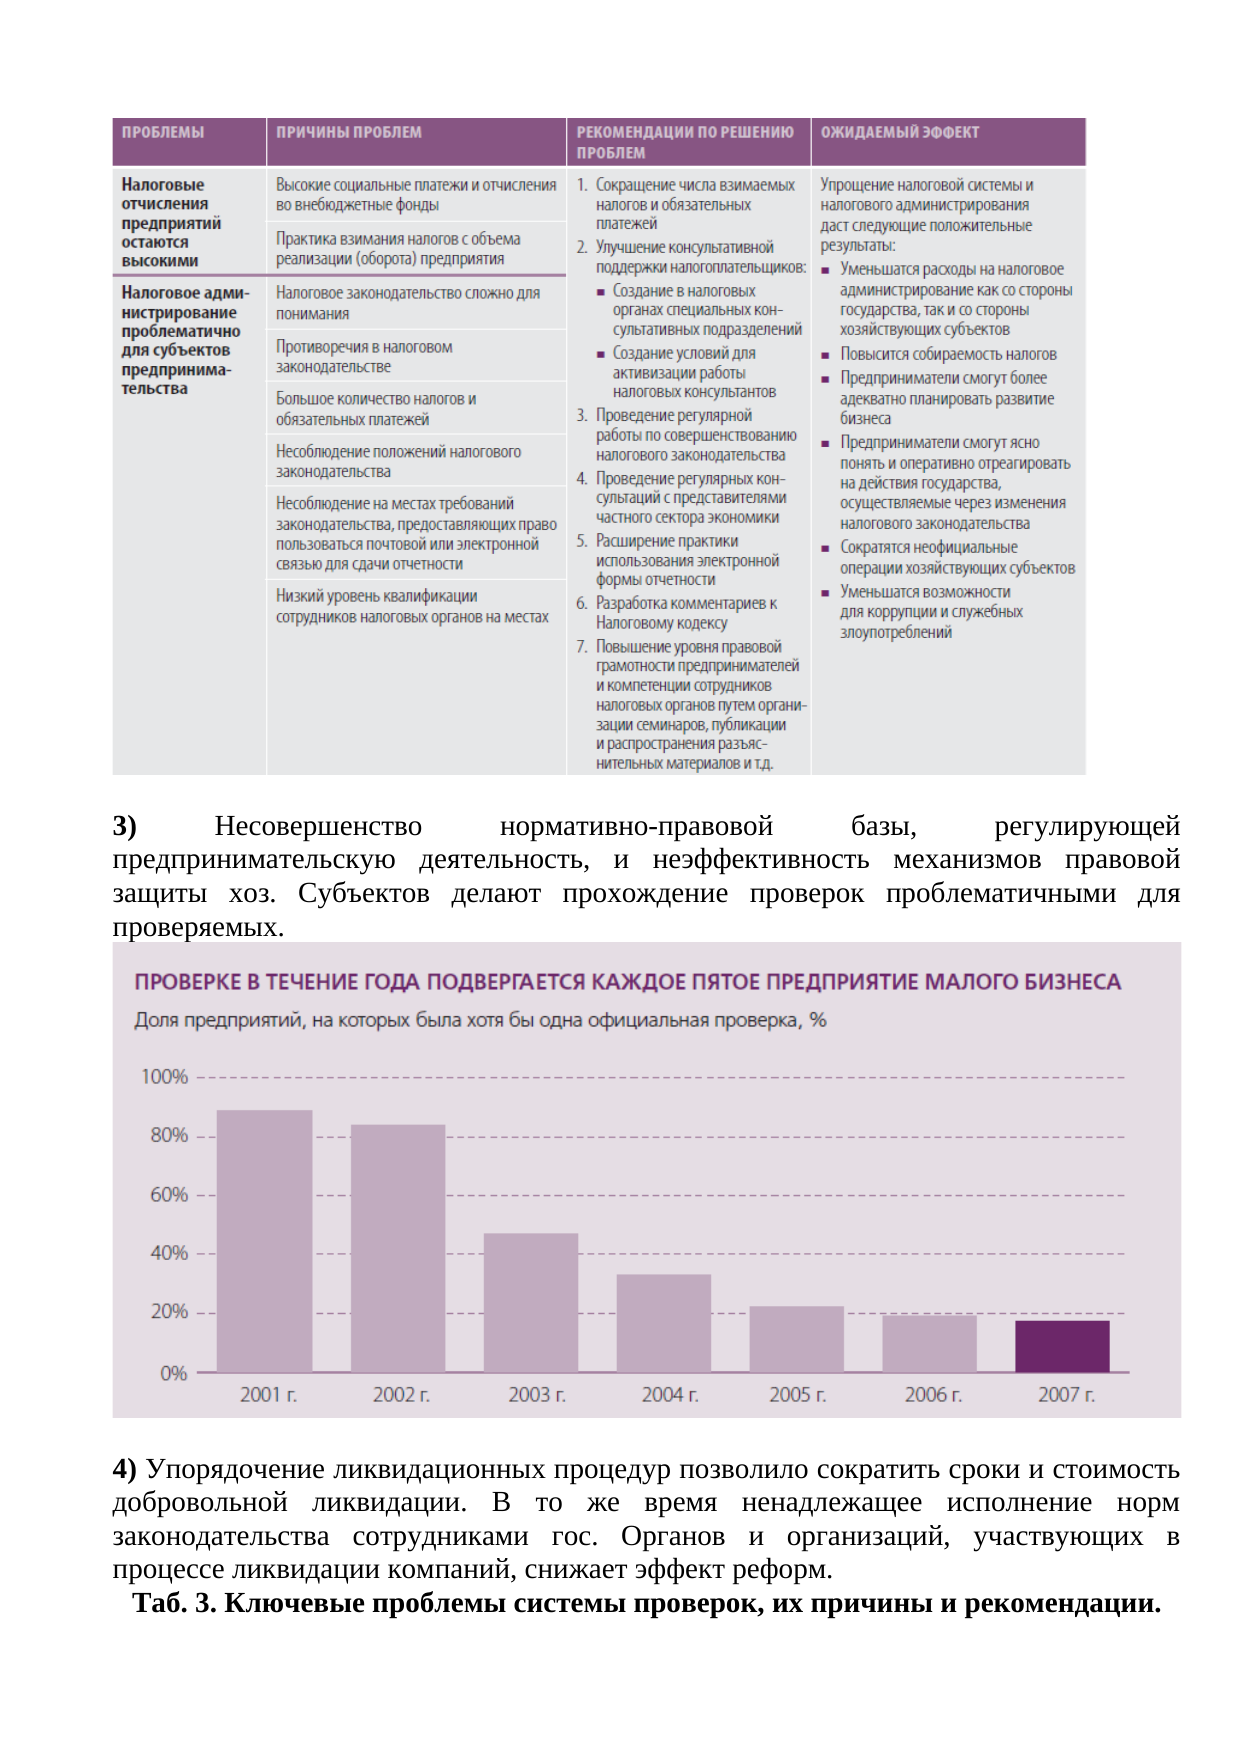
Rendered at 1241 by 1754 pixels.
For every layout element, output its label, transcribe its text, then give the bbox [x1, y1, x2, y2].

text 4) Упорядочение ликвидационных процедур позволило сократить сроки и стоимость добровольной ликвидации. В то же время ненадлежащее исполнение норм законодательства сотрудниками гос. Органов и организаций, участвующих в процессе ликвидации компаний, снижает эффект реформ. [112, 1451, 1181, 1585]
text 3) Несовершенство нормативно-правовой базы, регулирующей предпринимательскую деятельность, и неэффективность механизмов правовой защиты хоз. Субъектов делают прохождение проверок проблематичными для проверяемых. [112, 808, 1181, 942]
text Таб. 3. Ключевые проблемы системы проверок, их причины и рекомендации. [112, 1585, 1181, 1618]
